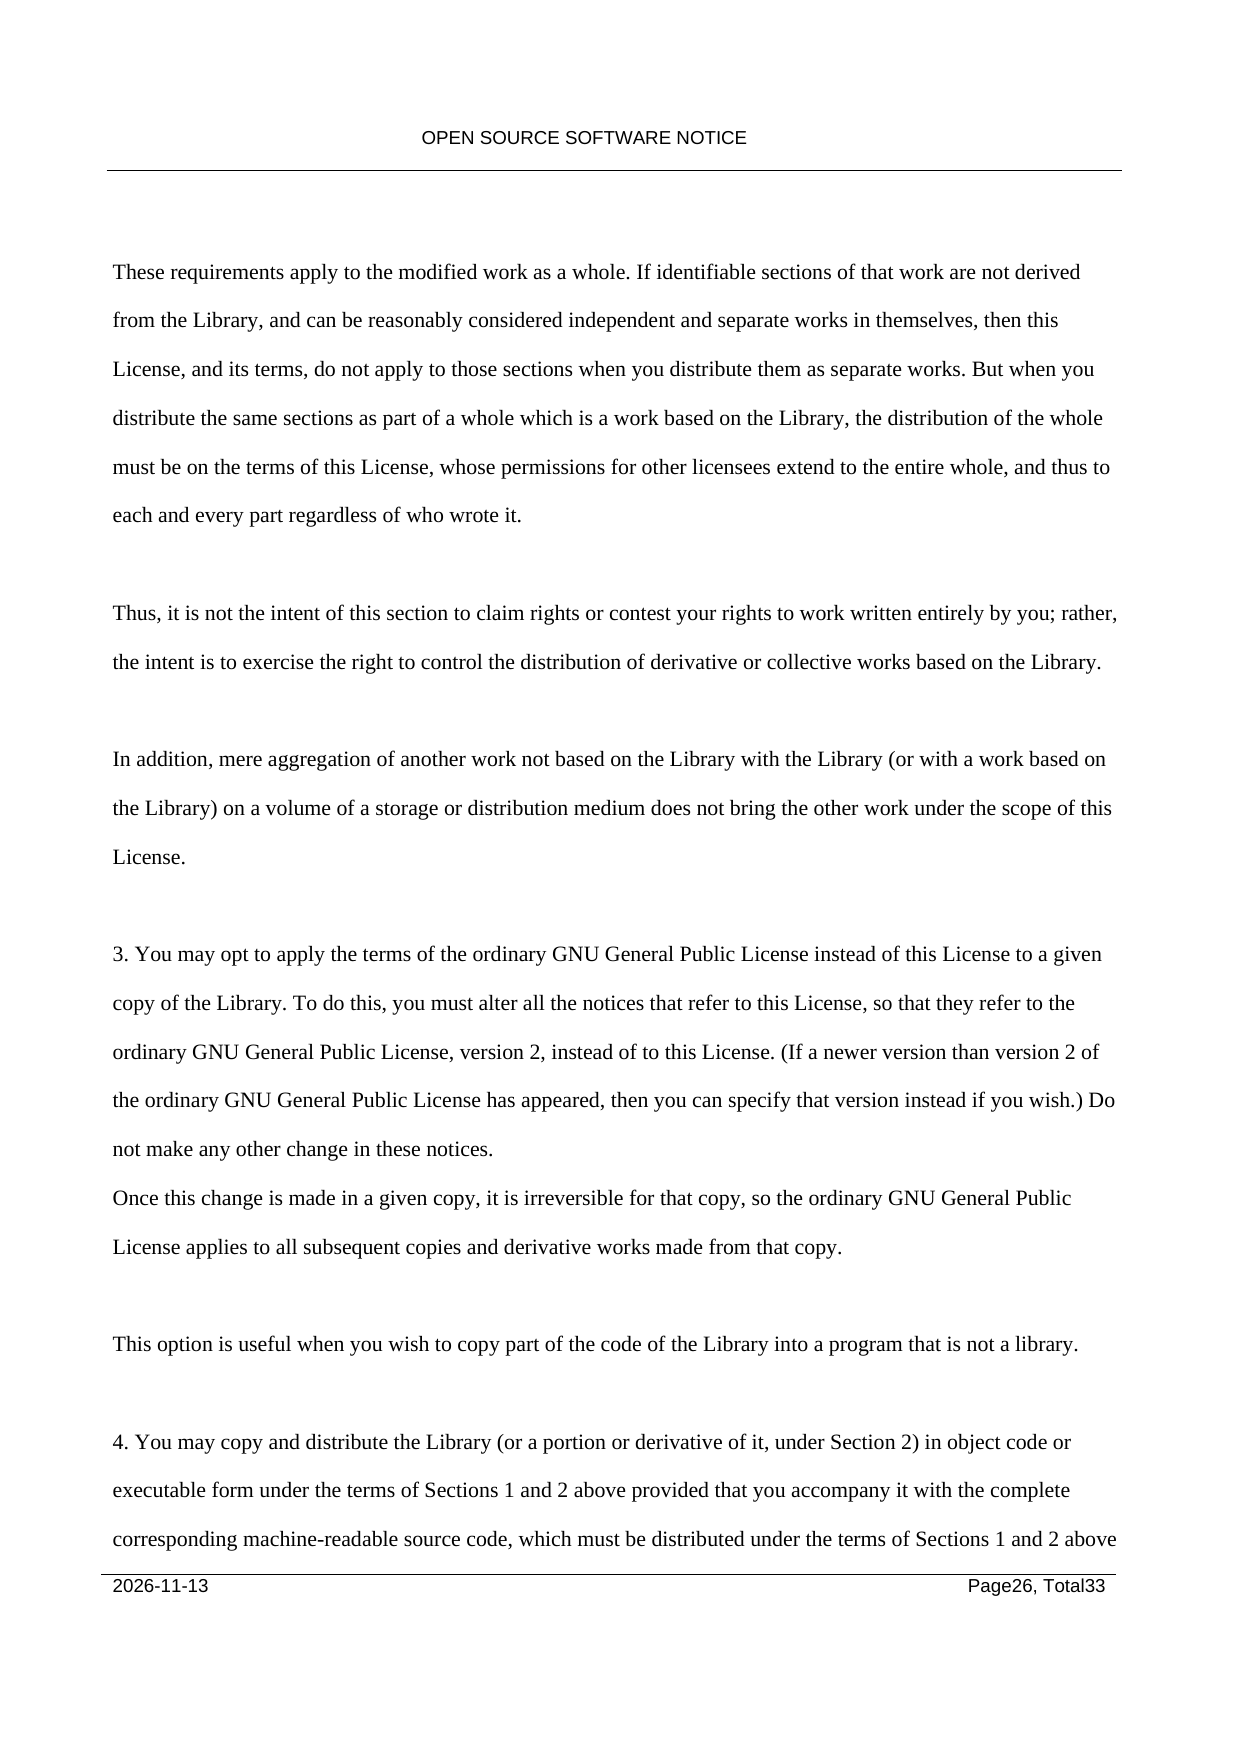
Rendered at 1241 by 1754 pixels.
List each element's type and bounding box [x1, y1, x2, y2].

text [112, 206, 1128, 1555]
